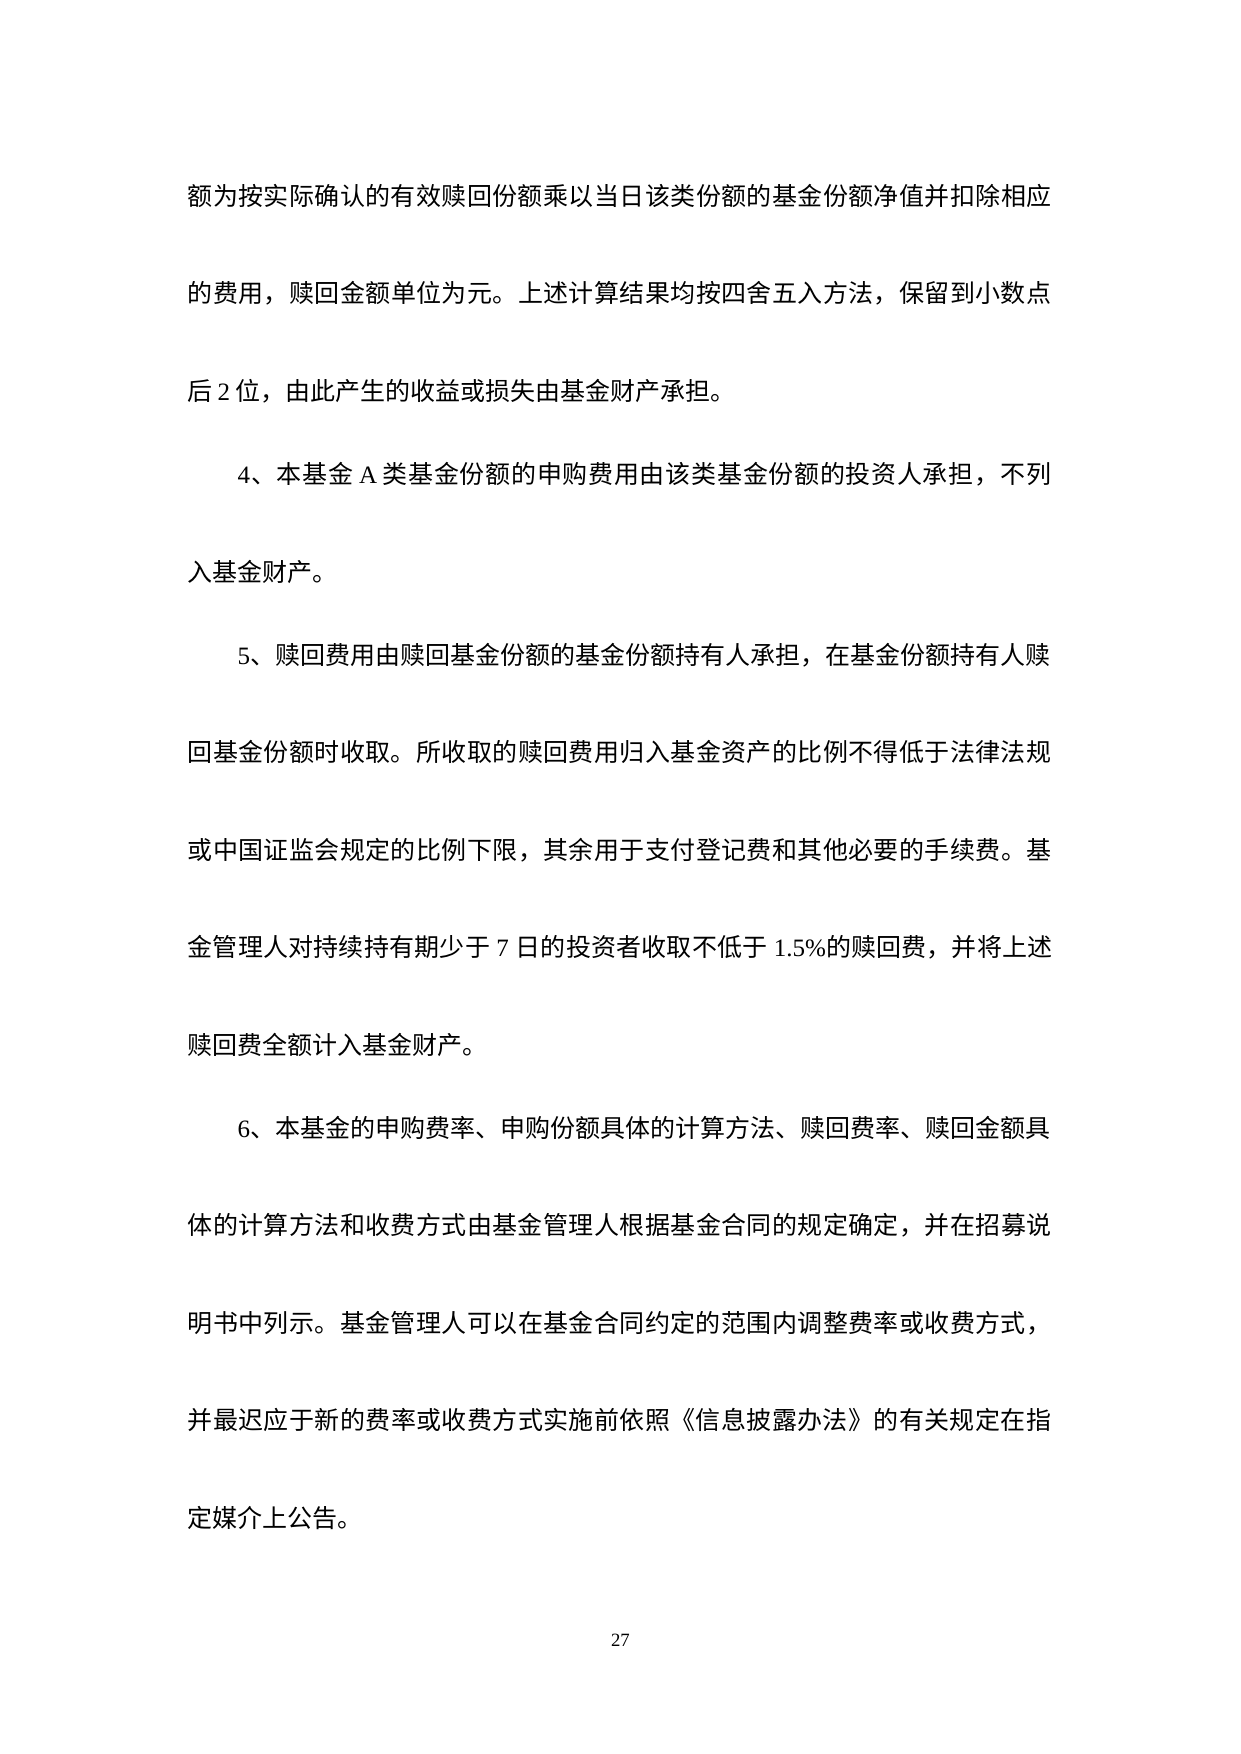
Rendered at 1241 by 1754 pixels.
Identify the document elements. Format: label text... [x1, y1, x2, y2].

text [187, 162, 1053, 422]
text 6、本基金的申购费率、申购份额具体的计算方法、赎回费率、赎回金额具体的计算方法和收费方式由基金管理人根据基金合同的规定确定，并在招募说明书中列示。基金管理人可以在基金合同约定的范围内调整费率或收费方式，并最迟应于新的费率或收费方式实施前依照《信息披露办法》的有关规定在指定媒介上公告。 [187, 1094, 1053, 1549]
text 4、本基金A类基金份额的申购费用由该类基金份额的投资人承担，不列入基金财产。 [187, 440, 1053, 603]
text 5、赎回费用由赎回基金份额的基金份额持有人承担，在基金份额持有人赎回基金份额时收取。所收取的赎回费用归入基金资产的比例不得低于法律法规或中国证监会规定的比例下限，其余用于支付登记费和其他必要的手续费。基金管理人对持续持有期少于 7 日的投资者收取不低于 1.5%的赎回费，并将上述赎回费全额计入基金财产。 [187, 621, 1053, 1076]
